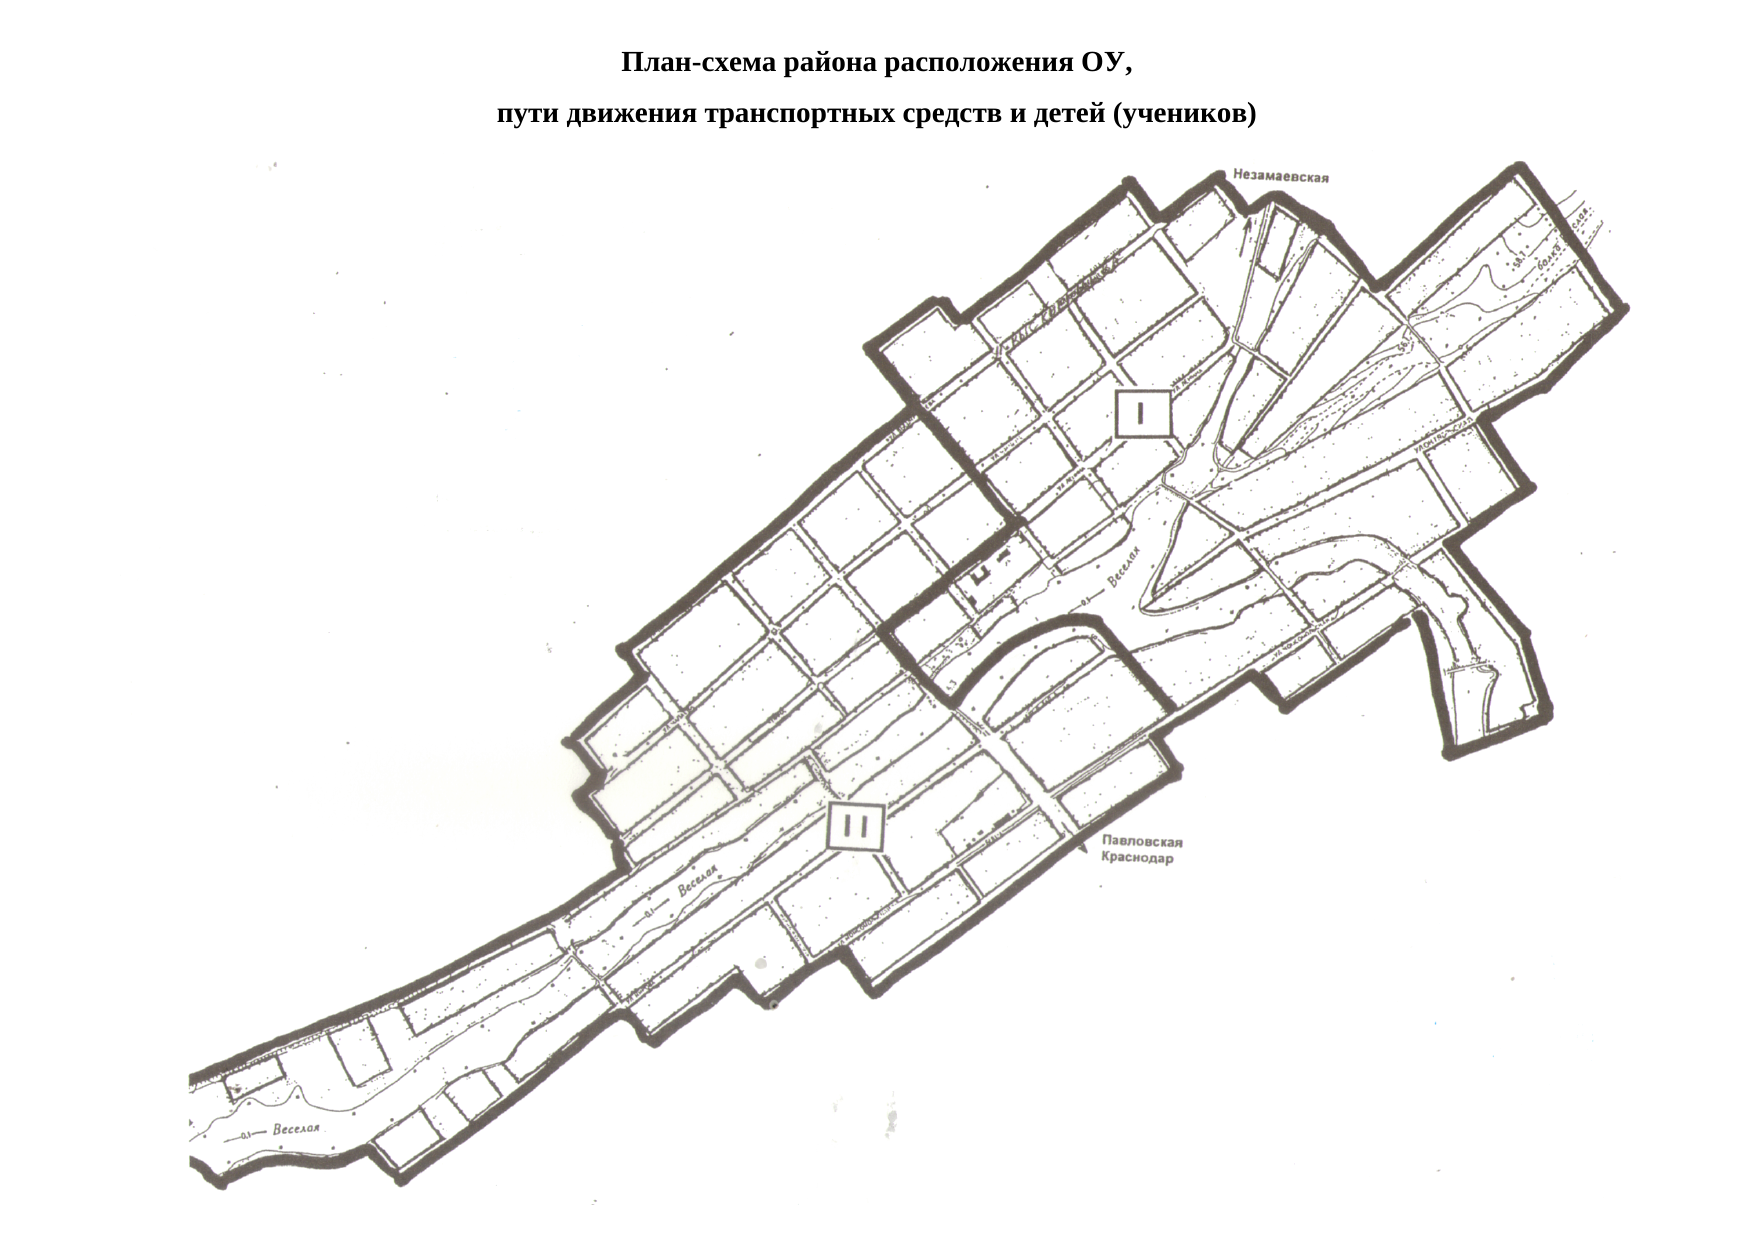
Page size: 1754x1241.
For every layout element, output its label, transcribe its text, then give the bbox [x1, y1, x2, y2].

text План-схема района расположения ОУ, [118, 44, 1636, 78]
text пути движения транспортных средств и детей (учеников) [118, 95, 1636, 128]
picture [118, 145, 1636, 1205]
